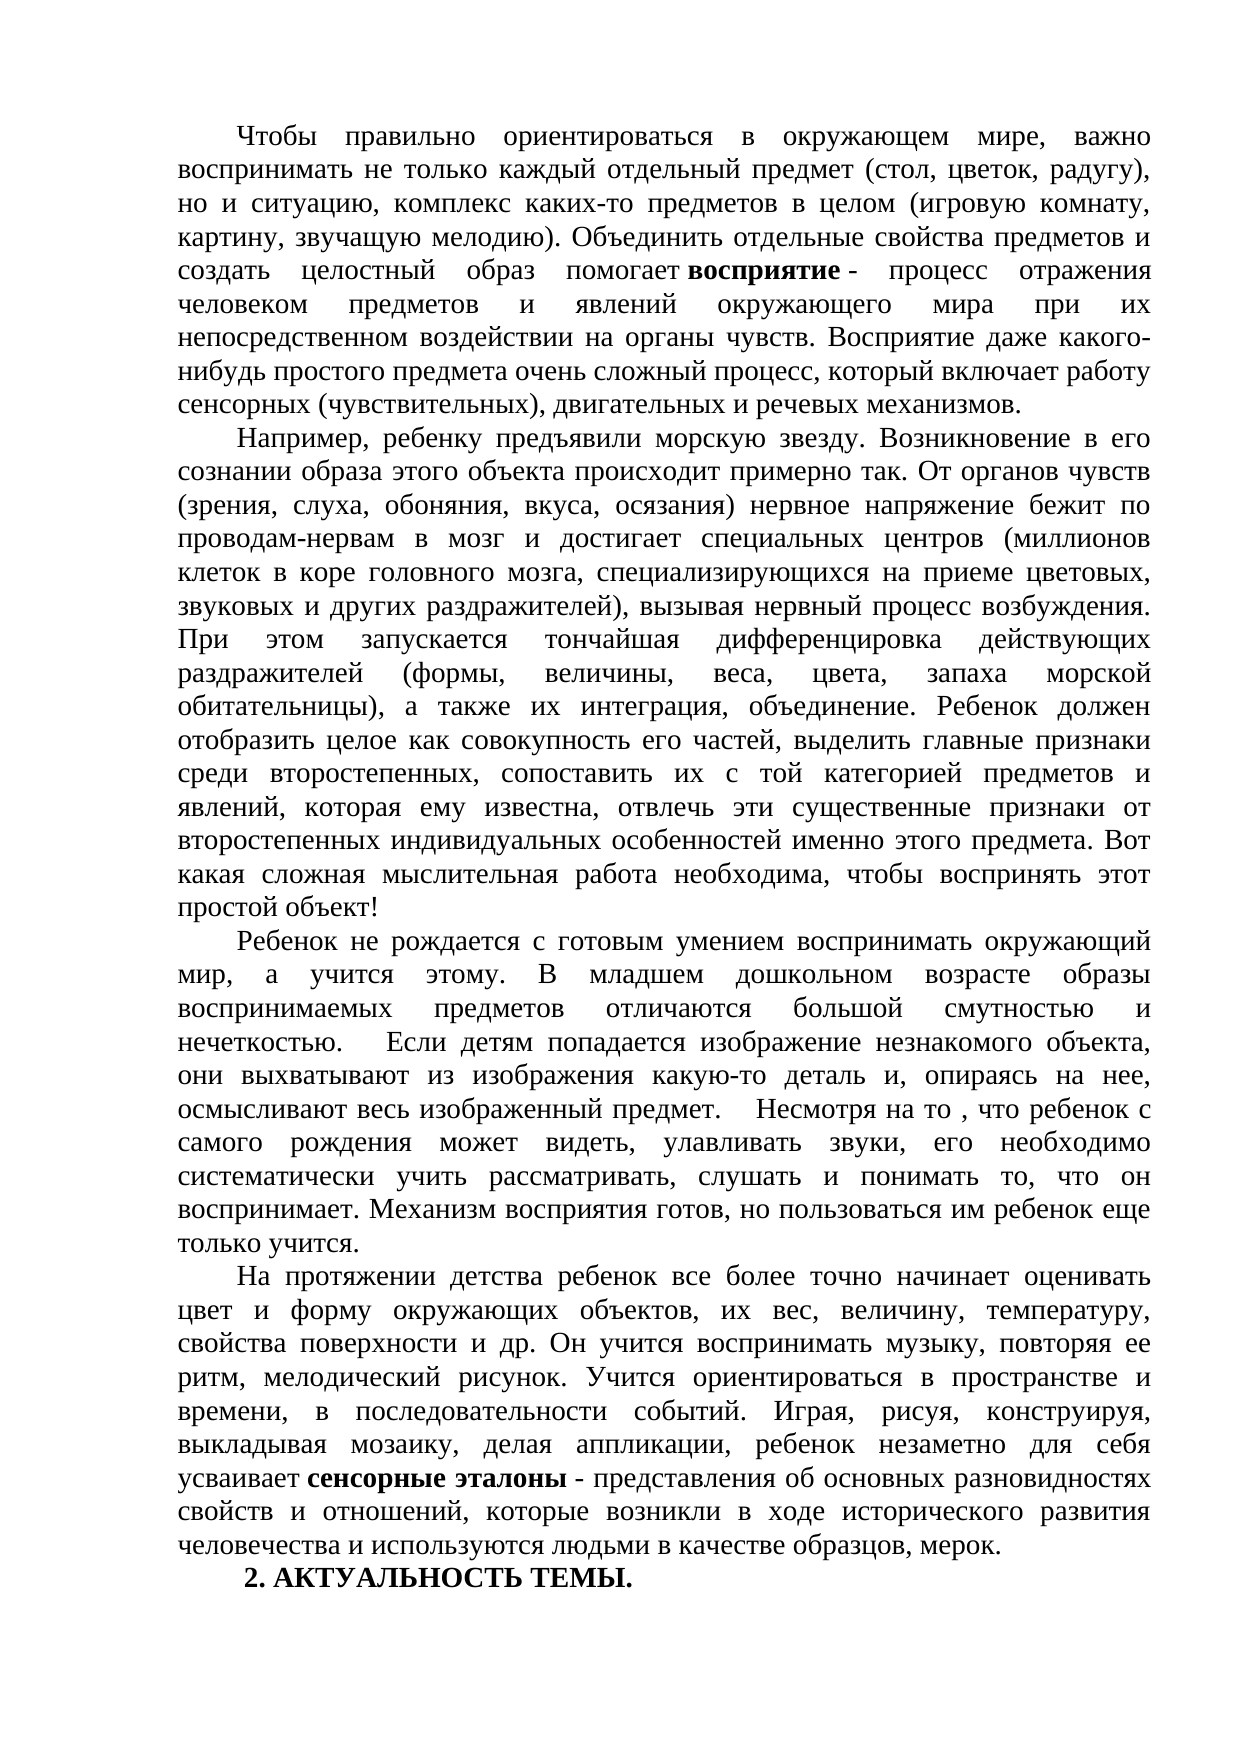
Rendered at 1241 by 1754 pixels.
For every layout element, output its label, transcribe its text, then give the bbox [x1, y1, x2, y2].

text Чтобы правильно ориентироваться в окружающем мире, важно воспринимать не только каждый отдельный предмет (стол, цветок, радугу), но и ситуацию, комплекс каких-то предметов в целом (игровую комнату, картину, звучащую мелодию). Объединить отдельные свойства предметов и создать целостный образ помогает восприятие - процесс отражения человеком предметов и явлений окружающего мира при их непосредственном воздействии на органы чувств. Восприятие даже какого-нибудь простого предмета очень сложный процесс, который включает работу сенсорных (чувствительных), двигательных и речевых механизмов. [177, 118, 1152, 420]
text Ребенок не рождается с готовым умением воспринимать окружающий мир, а учится этому. В младшем дошкольном возрасте образы воспринимаемых предметов отличаются большой смутностью и нечеткостью. Если детям попадается изображение незнакомого объекта, они выхватывают из изображения какую-то деталь и, опираясь на нее, осмысливают весь изображенный предмет. Несмотря на то , что ребенок с самого рождения может видеть, улавливать звуки, его необходимо систематически учить рассматривать, слушать и понимать то, что он воспринимает. Механизм восприятия готов, но пользоваться им ребенок еще только учится. [177, 923, 1152, 1258]
text 2. АКТУАЛЬНОСТЬ ТЕМЫ. [177, 1560, 1152, 1594]
text На протяжении детства ребенок все более точно начинает оценивать цвет и форму окружающих объектов, их вес, величину, температуру, свойства поверхности и др. Он учится воспринимать музыку, повторяя ее ритм, мелодический рисунок. Учится ориентироваться в пространстве и времени, в последовательности событий. Играя, рисуя, конструируя, выкладывая мозаику, делая аппликации, ребенок незаметно для себя усваивает сенсорные эталоны - представления об основных разновидностях свойств и отношений, которые возникли в ходе исторического развития человечества и используются людьми в качестве образцов, мерок. [177, 1258, 1152, 1560]
text Например, ребенку предъявили морскую звезду. Возникновение в его сознании образа этого объекта происходит примерно так. От органов чувств (зрения, слуха, обоняния, вкуса, осязания) нервное напряжение бежит по проводам-нервам в мозг и достигает специальных центров (миллионов клеток в коре головного мозга, специализирующихся на приеме цветовых, звуковых и других раздражителей), вызывая нервный процесс возбуждения. При этом запускается тончайшая дифференцировка действующих раздражителей (формы, величины, веса, цвета, запаха морской обитательницы), а также их интеграция, объединение. Ребенок должен отобразить целое как совокупность его частей, выделить главные признаки среди второстепенных, сопоставить их с той категорией предметов и явлений, которая ему известна, отвлечь эти существенные признаки от второстепенных индивидуальных особенностей именно этого предмета. Вот какая сложная мыслительная работа необходима, чтобы воспринять этот простой объект! [177, 420, 1152, 923]
